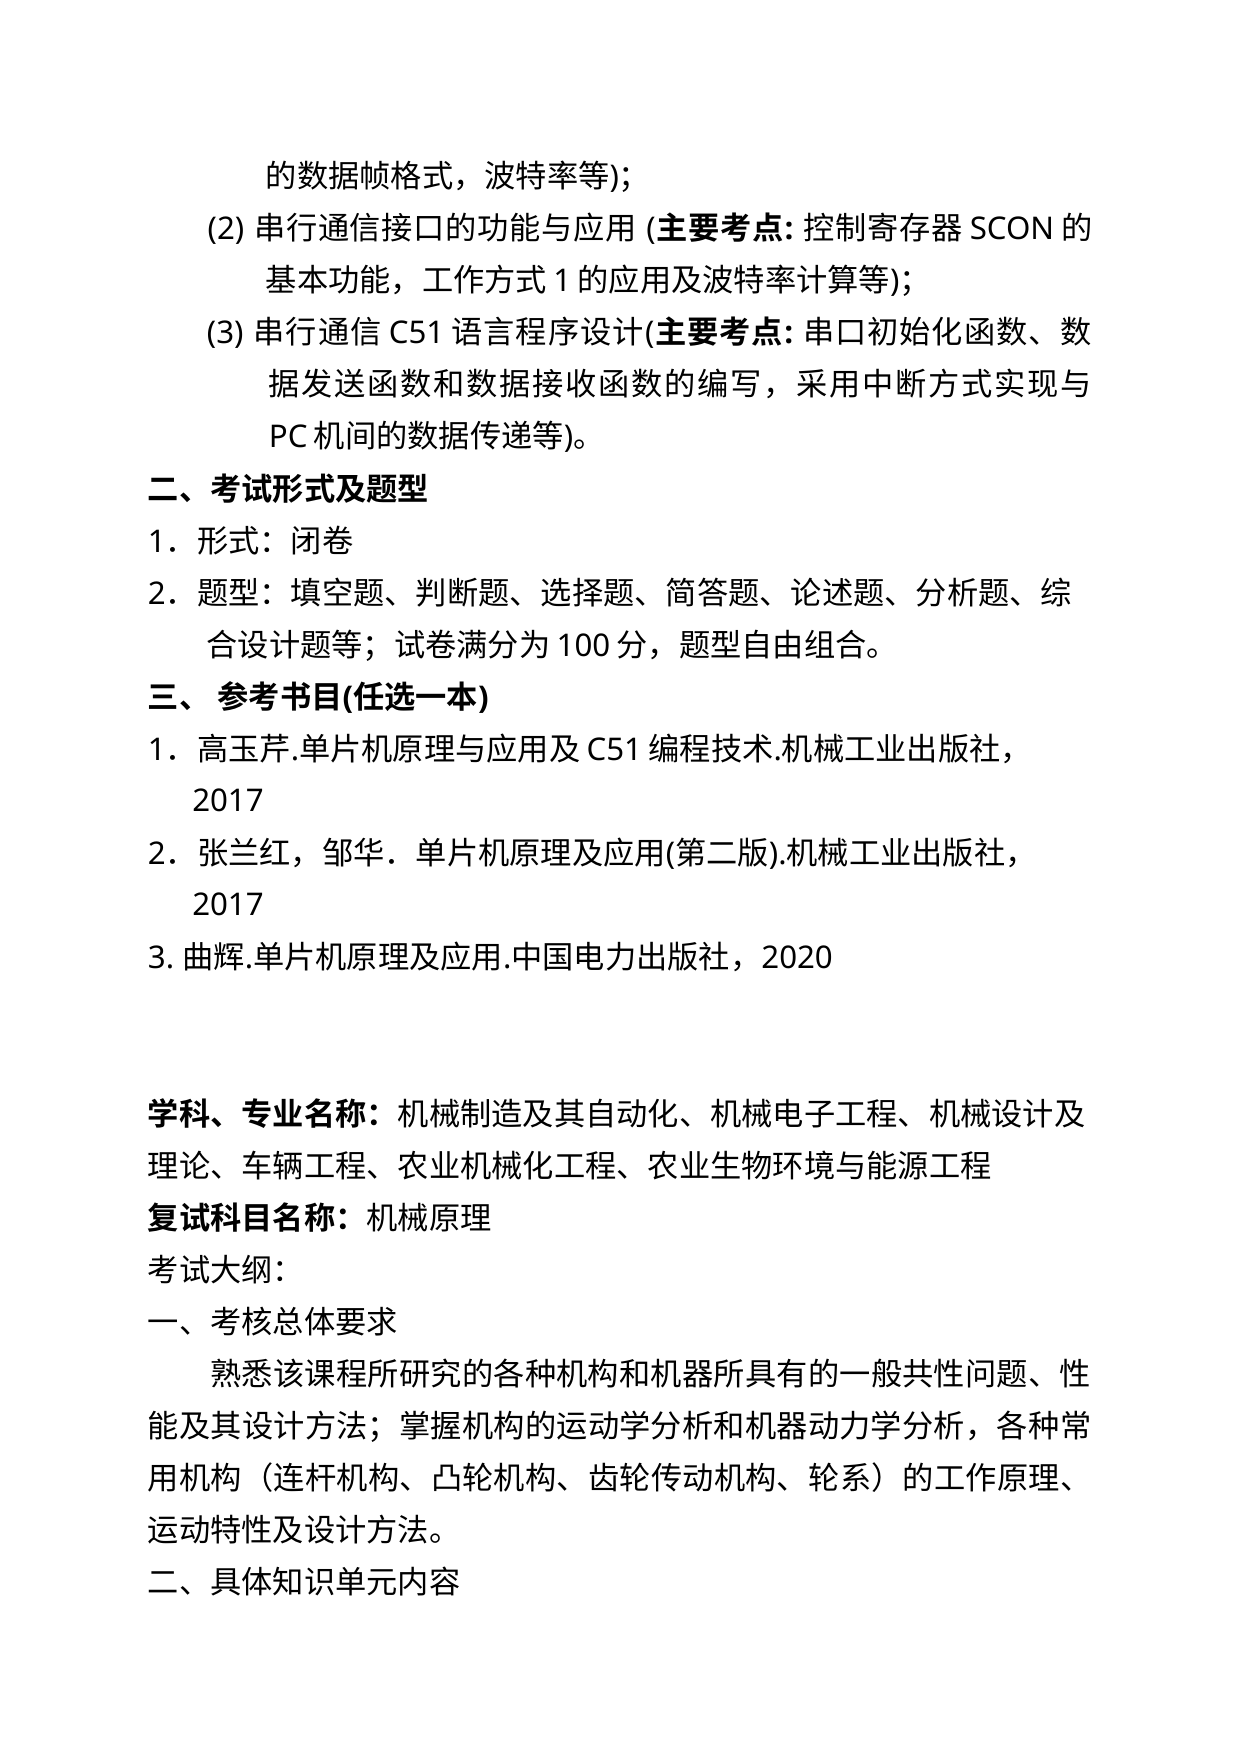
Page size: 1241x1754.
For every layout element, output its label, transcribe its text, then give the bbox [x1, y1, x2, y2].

text 熟悉该课程所研究的各种机构和机器所具有的一般共性问题、性能及其设计方法；掌握机构的运动学分析和机器动力学分析，各种常用机构（连杆机构、凸轮机构、齿轮传动机构、轮系）的工作原理、运动特性及设计方法。 [148, 1346, 1092, 1554]
text 3. 曲辉.单片机原理及应用.中国电力出版社，2020 [148, 929, 1092, 981]
text 二、具体知识单元内容 [148, 1554, 1092, 1606]
text (2) 串行通信接口的功能与应用 (主要考点: 控制寄存器SCON的基本功能，工作方式1的应用及波特率计算等)； [207, 200, 1092, 304]
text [207, 148, 1092, 200]
text 一、考核总体要求 [148, 1294, 1092, 1346]
text 三、 参考书目(任选一本) [148, 669, 1092, 721]
text 考试大纲： [148, 1242, 1092, 1294]
text 复试科目名称：机械原理 [148, 1189, 1092, 1242]
text 2．题型：填空题、判断题、选择题、简答题、论述题、分析题、综合设计题等；试卷满分为100分，题型自由组合。 [148, 564, 1092, 669]
text 2．张兰红，邹华．单片机原理及应用(第二版).机械工业出版社，2017 [148, 825, 1092, 929]
text 1．形式：闭卷 [148, 512, 1092, 564]
text (3) 串行通信C51语言程序设计(主要考点: 串口初始化函数、数据发送函数和数据接收函数的编写，采用中断方式实现与PC机间的数据传递等)。 [207, 304, 1092, 460]
text 1．高玉芹.单片机原理与应用及C51编程技术.机械工业出版社，2017 [148, 721, 1092, 825]
text 二、考试形式及题型 [148, 460, 1092, 512]
text 学科、专业名称：机械制造及其自动化、机械电子工程、机械设计及理论、车辆工程、农业机械化工程、农业生物环境与能源工程 [148, 1085, 1092, 1189]
